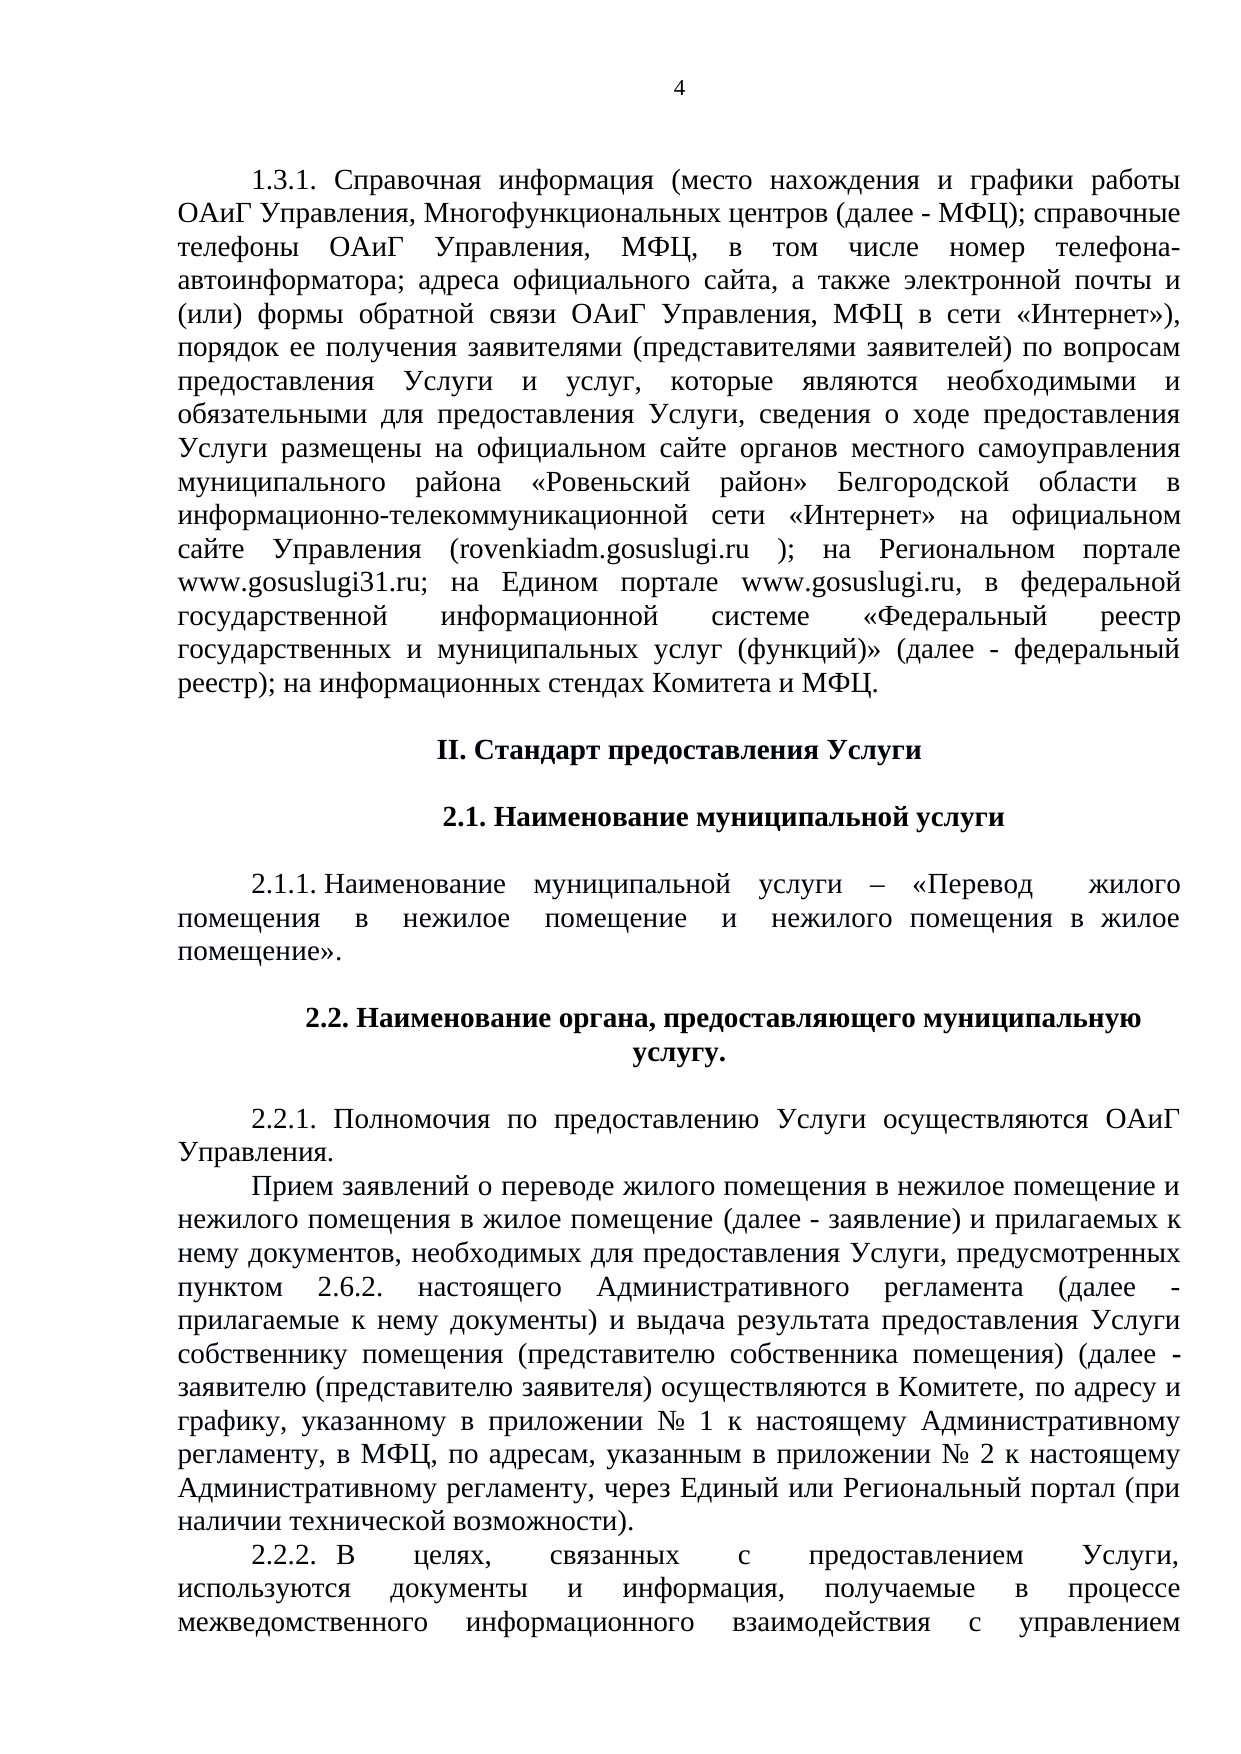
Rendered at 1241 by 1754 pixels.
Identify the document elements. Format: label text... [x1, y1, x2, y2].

subtitle 2.1. Наименование муниципальной услуги [177, 799, 1181, 833]
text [177, 1537, 1181, 1638]
text II. Стандарт предоставления Услуги [177, 732, 1181, 766]
text 2.1.1. Наименование муниципальной услуги – «Перевод жилого помещения в нежилое помещение и нежилого помещения в жилое помещение». [177, 866, 1181, 967]
subtitle 2.2. Наименование органа, предоставляющего муниципальную услугу. [177, 1000, 1181, 1067]
text Прием заявлений о переводе жилого помещения в нежилое помещение и нежилого помещения в жилое помещение (далее - заявление) и прилагаемых к нему документов, необходимых для предоставления Услуги, предусмотренных пунктом 2.6.2. настоящего Административного регламента (далее - прилагаемые к нему документы) и выдача результата предоставления Услуги собственнику помещения (представителю собственника помещения) (далее - заявителю (представителю заявителя) осуществляются в Комитете, по адресу и графику, указанному в приложении № 1 к настоящему Административному регламенту, в МФЦ, по адресам, указанным в приложении № 2 к настоящему Административному регламенту, через Единый или Региональный портал (при наличии технической возможности). [177, 1168, 1181, 1537]
text 2.2.1. Полномочия по предоставлению Услуги осуществляются ОАиГ Управления. [177, 1101, 1181, 1168]
text 1.3.1. Справочная информация (место нахождения и графики работы ОАиГ Управления, Многофункциональных центров (далее - МФЦ); справочные телефоны ОАиГ Управления, МФЦ, в том числе номер телефона-автоинформатора; адреса официального сайта, а также электронной почты и (или) формы обратной связи ОАиГ Управления, МФЦ в сети «Интернет»), порядок ее получения заявителями (представителями заявителей) по вопросам предоставления Услуги и услуг, которые являются необходимыми и обязательными для предоставления Услуги, сведения о ходе предоставления Услуги размещены на официальном сайте органов местного самоуправления муниципального района «Ровеньский район» Белгородской области в информационно-телекоммуникационной сети «Интернет» на официальном сайте Управления (rovenkiadm.gosuslugi.ru ); на Региональном портале www.gosuslugi31.ru; на Едином портале www.gosuslugi.ru, в федеральной государственной информационной системе «Федеральный реестр государственных и муниципальных услуг (функций)» (далее - федеральный реестр); на информационных стендах Комитета и МФЦ. [177, 162, 1181, 698]
